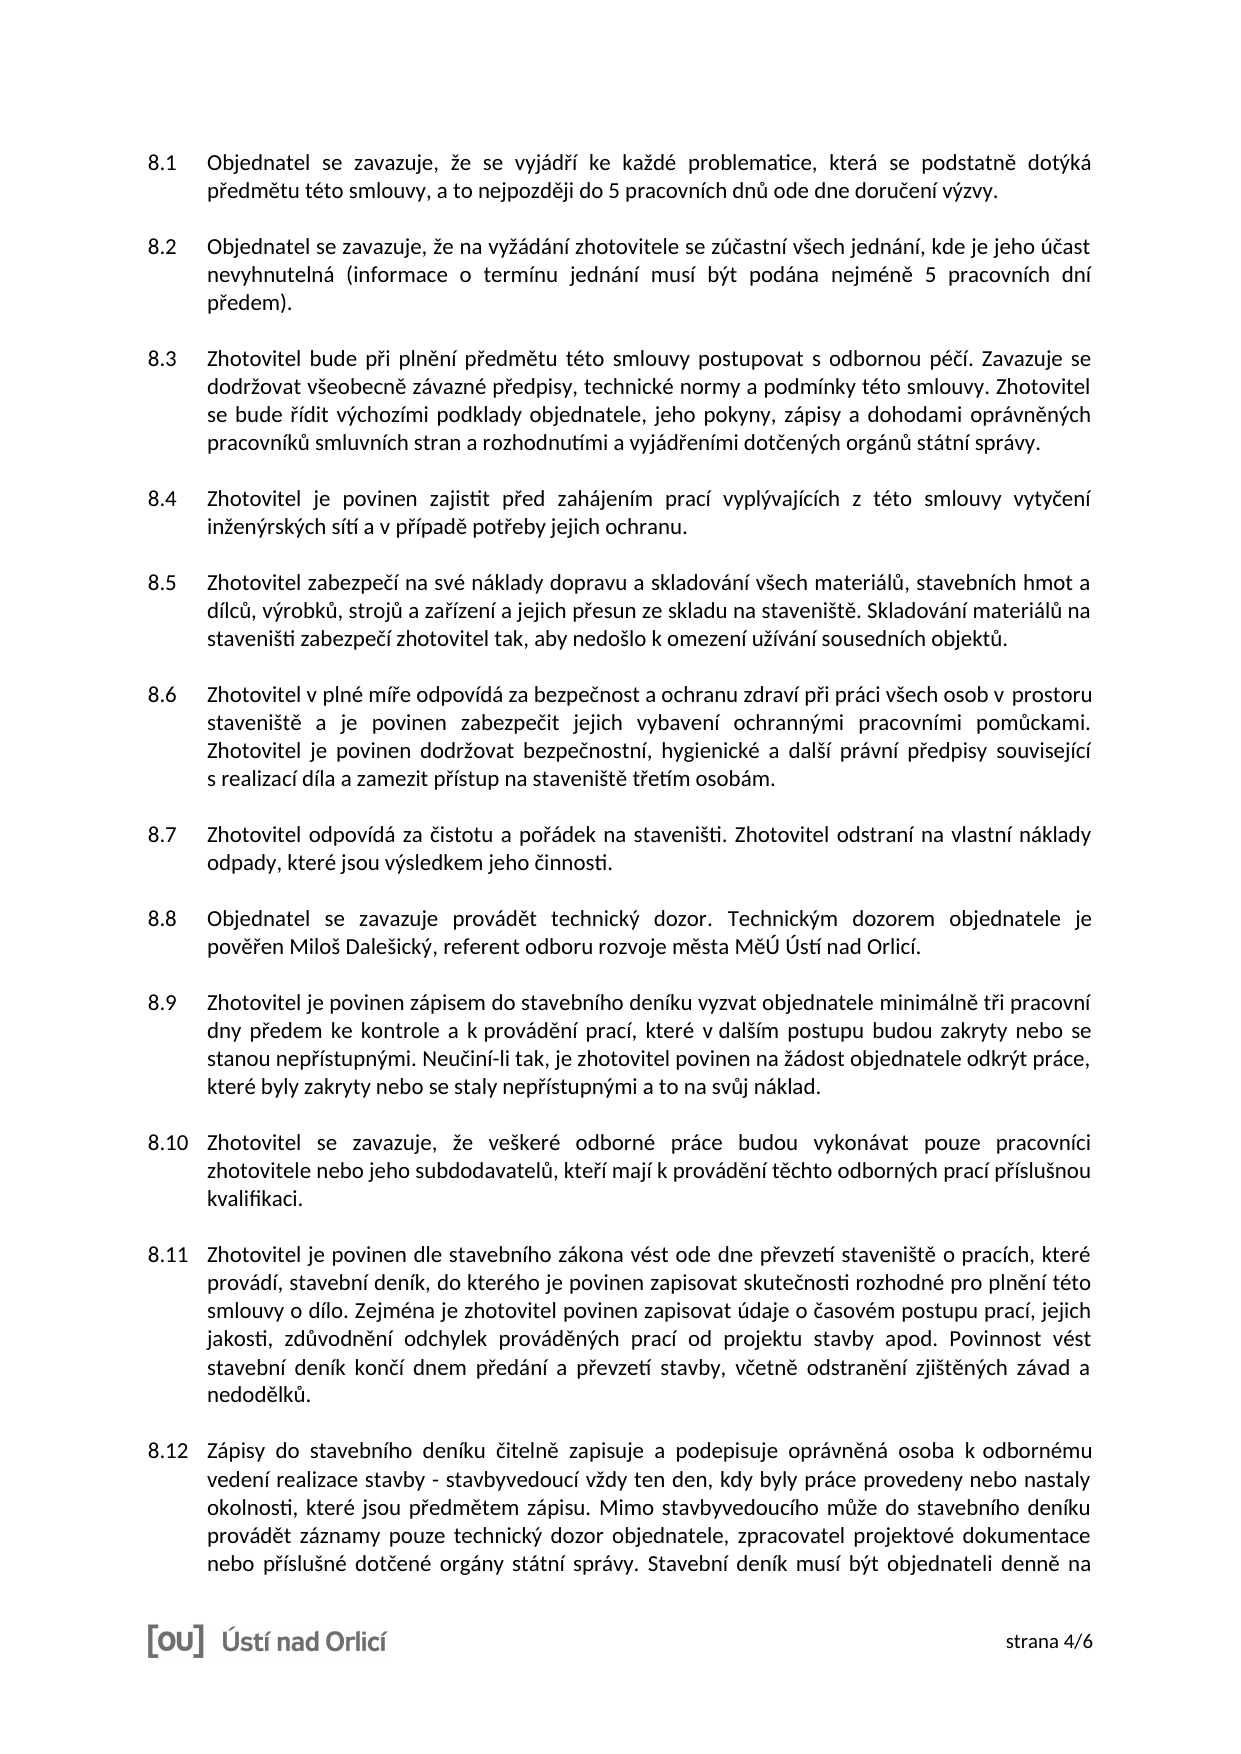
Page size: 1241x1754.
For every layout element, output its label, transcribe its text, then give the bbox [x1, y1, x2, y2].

text 8.1 Objednatel se zavazuje, že se vyjádří ke každé problematice, která se podstatně dotýká předmětu této smlouvy, a to nejpozději do 5 pracovních dnů ode dne doručení výzvy. [148, 148, 1092, 204]
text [148, 1437, 1092, 1577]
text 8.4 Zhotovitel je povinen zajistit před zahájením prací vyplývajících z této smlouvy vytyčení inženýrských sítí a v případě potřeby jejich ochranu. [148, 484, 1092, 540]
text 8.8 Objednatel se zavazuje provádět technický dozor. Technickým dozorem objednatele je pověřen Miloš Dalešický, referent odboru rozvoje města MěÚ Ústí nad Orlicí. [148, 904, 1092, 960]
text 8.9 Zhotovitel je povinen zápisem do stavebního deníku vyzvat objednatele minimálně tři pracovní dny předem ke kontrole a k provádění prací, které v dalším postupu budou zakryty nebo se stanou nepřístupnými. Neučiní-li tak, je zhotovitel povinen na žádost objednatele odkrýt práce, které byly zakryty nebo se staly nepřístupnými a to na svůj náklad. [148, 988, 1092, 1100]
text 8.5 Zhotovitel zabezpečí na své náklady dopravu a skladování všech materiálů, stavebních hmot a dílců, výrobků, strojů a zařízení a jejich přesun ze skladu na staveniště. Skladování materiálů na staveništi zabezpečí zhotovitel tak, aby nedošlo k omezení užívání sousedních objektů. [148, 568, 1092, 652]
text 8.3 Zhotovitel bude při plnění předmětu této smlouvy postupovat s odbornou péčí. Zavazuje se dodržovat všeobecně závazné předpisy, technické normy a podmínky této smlouvy. Zhotovitel se bude řídit výchozími podklady objednatele, jeho pokyny, zápisy a dohodami oprávněných pracovníků smluvních stran a rozhodnutími a vyjádřeními dotčených orgánů státní správy. [148, 344, 1092, 456]
text 8.11 Zhotovitel je povinen dle stavebního zákona vést ode dne převzetí staveniště o pracích, které provádí, stavební deník, do kterého je povinen zapisovat skutečnosti rozhodné pro plnění této smlouvy o dílo. Zejména je zhotovitel povinen zapisovat údaje o časovém postupu prací, jejich jakosti, zdůvodnění odchylek prováděných prací od projektu stavby apod. Povinnost vést stavební deník končí dnem předání a převzetí stavby, včetně odstranění zjištěných závad a nedodělků. [148, 1241, 1092, 1409]
text 8.2 Objednatel se zavazuje, že na vyžádání zhotovitele se zúčastní všech jednání, kde je jeho účast nevyhnutelná (informace o termínu jednání musí být podána nejméně 5 pracovních dní předem). [148, 232, 1092, 316]
picture [147, 1623, 388, 1659]
text 8.6 Zhotovitel v plné míře odpovídá za bezpečnost a ochranu zdraví při práci všech osob v prostoru staveniště a je povinen zabezpečit jejich vybavení ochrannými pracovními pomůckami. Zhotovitel je povinen dodržovat bezpečnostní, hygienické a další právní předpisy související s realizací díla a zamezit přístup na staveniště třetím osobám. [148, 680, 1092, 792]
text 8.10 Zhotovitel se zavazuje, že veškeré odborné práce budou vykonávat pouze pracovníci zhotovitele nebo jeho subdodavatelů, kteří mají k provádění těchto odborných prací příslušnou kvalifikaci. [148, 1128, 1092, 1212]
text 8.7 Zhotovitel odpovídá za čistotu a pořádek na staveništi. Zhotovitel odstraní na vlastní náklady odpady, které jsou výsledkem jeho činnosti. [148, 820, 1092, 876]
